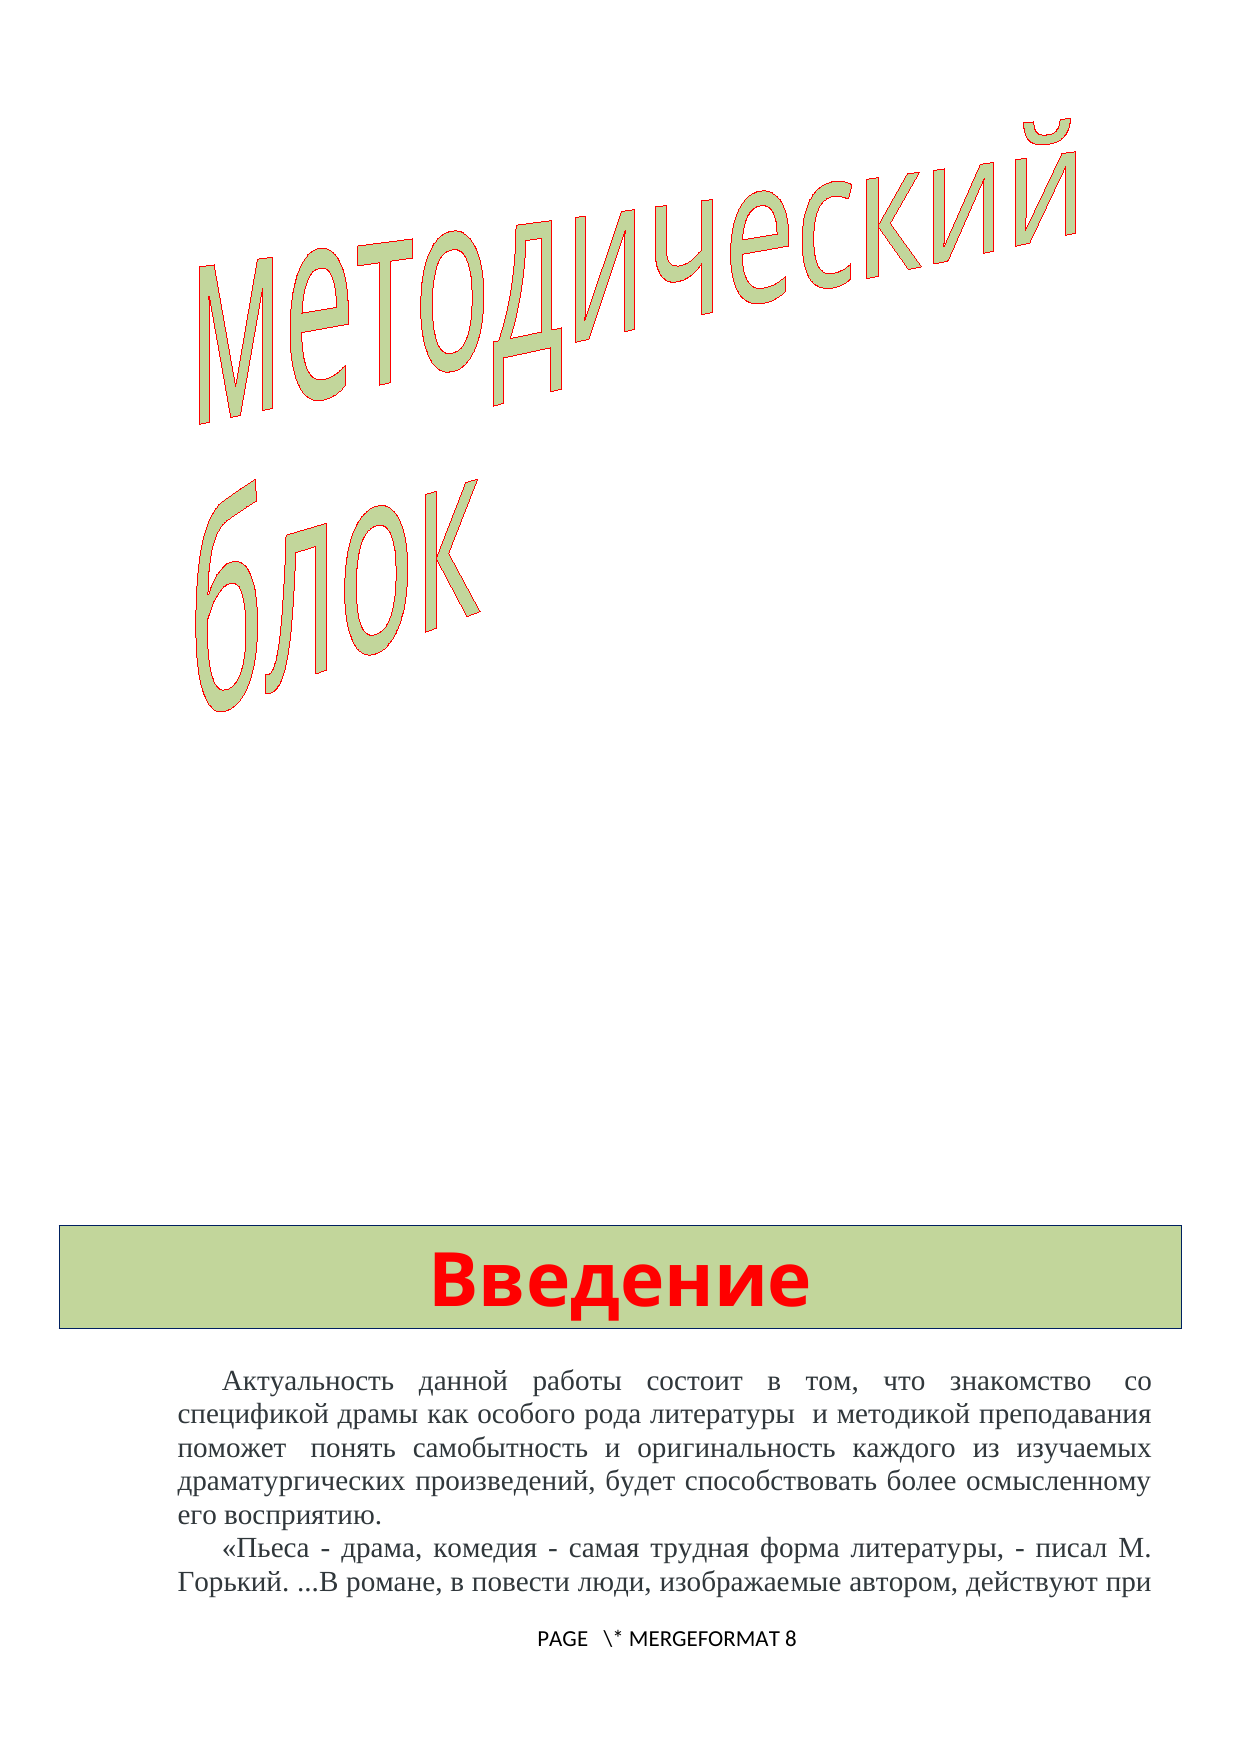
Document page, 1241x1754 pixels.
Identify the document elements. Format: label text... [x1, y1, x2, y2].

text Актуальность данной работы состоит в том, что знакомство со спецификой драмы как особого рода литературы и методикой преподавания поможет понять самобытность и оригинальность каждого из изучаемых драматургических произведений, будет способствовать более осмысленному его восприятию. [177, 1363, 1152, 1531]
table_header Введение [60, 1226, 1181, 1328]
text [177, 1531, 1152, 1598]
